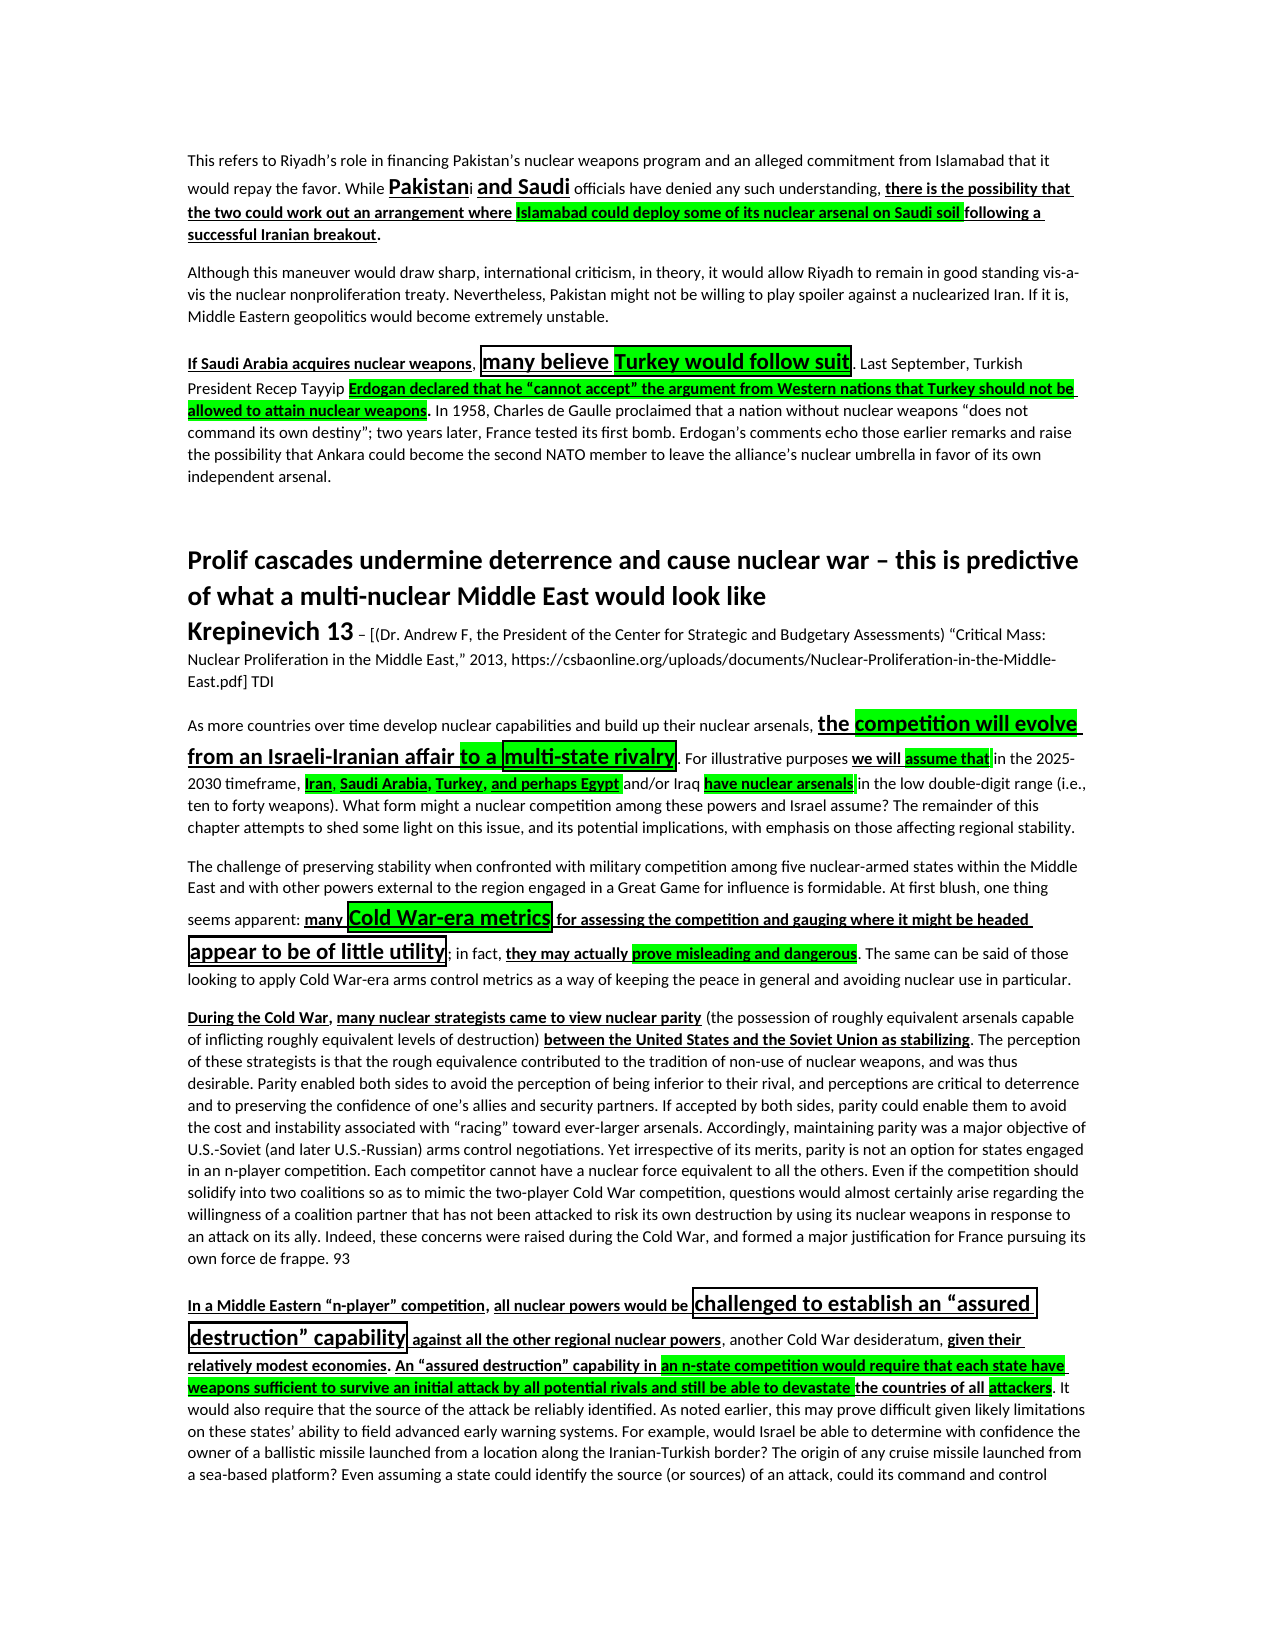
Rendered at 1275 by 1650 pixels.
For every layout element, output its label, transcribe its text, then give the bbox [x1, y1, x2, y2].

text Although this maneuver would draw sharp, international criticism, in theory, it would allow Riyadh to remain in good standing vis-a-vis the nuclear nonproliferation treaty. Nevertheless, Pakistan might not be willing to play spoiler against a nuclearized Iran. If it is, Middle Eastern geopolitics would become extremely unstable. [187, 262, 1087, 327]
text This refers to Riyadh’s role in financing Pakistan’s nuclear weapons program and an alleged commitment from Islamabad that it would repay the favor. While Pakistani and Saudi officials have denied any such understanding, there is the possibility that the two could work out an arrangement where Islamabad could deploy some of its nuclear arsenal on Saudi soil following a successful Iranian breakout. [187, 150, 1087, 244]
text Krepinevich 13 – [(Dr. Andrew F, the President of the Center for Strategic and Budgetary Assessments) “Critical Mass: Nuclear Proliferation in the Middle East,” 2013, https://csbaonline.org/uploads/documents/Nuclear-Proliferation-in-the-Middle-East.pdf] TDI [187, 614, 1087, 691]
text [187, 1287, 1087, 1485]
text As more countries over time develop nuclear capabilities and build up their nuclear arsenals, the competition will evolve from an Israeli-Iranian affair to a multi-state rivalry. For illustrative purposes we will assume that in the 2025-2030 timeframe, Iran, Saudi Arabia, Turkey, and perhaps Egypt and/or Iraq have nuclear arsenals in the low double-digit range (i.e., ten to forty weapons). What form might a nuclear competition among these powers and Israel assume? The remainder of this chapter attempts to shed some light on this issue, and its potential implications, with emphasis on those affecting regional stability. [187, 709, 1087, 838]
text The challenge of preserving stability when confronted with military competition among five nuclear-armed states within the Middle East and with other powers external to the region engaged in a Great Game for influence is formidable. At first blush, one thing seems apparent: many Cold War-era metrics for assessing the competition and gauging where it might be headed appear to be of little utility; in fact, they may actually prove misleading and dangerous. The same can be said of those looking to apply Cold War-era arms control metrics as a way of keeping the peace in general and avoiding nuclear use in particular. [187, 856, 1087, 989]
text If Saudi Arabia acquires nuclear weapons, many believe Turkey would follow suit. Last September, Turkish President Recep Tayyip Erdogan declared that he “cannot accept” the argument from Western nations that Turkey should not be allowed to attain nuclear weapons. In 1958, Charles de Gaulle proclaimed that a nation without nuclear weapons “does not command its own destiny”; two years later, France tested its first bomb. Erdogan’s comments echo those earlier remarks and raise the possibility that Ankara could become the second NATO member to leave the alliance’s nuclear umbrella in favor of its own independent arsenal. [187, 345, 1087, 486]
subtitle Prolif cascades undermine deterrence and cause nuclear war – this is predictive of what a multi-nuclear Middle East would look like [187, 543, 1087, 612]
text During the Cold War, many nuclear strategists came to view nuclear parity (the possession of roughly equivalent arsenals capable of inflicting roughly equivalent levels of destruction) between the United States and the Soviet Union as stabilizing. The perception of these strategists is that the rough equivalence contributed to the tradition of non-use of nuclear weapons, and was thus desirable. Parity enabled both sides to avoid the perception of being inferior to their rival, and perceptions are critical to deterrence and to preserving the confidence of one’s allies and security partners. If accepted by both sides, parity could enable them to avoid the cost and instability associated with “racing” toward ever-larger arsenals. Accordingly, maintaining parity was a major objective of U.S.-Soviet (and later U.S.-Russian) arms control negotiations. Yet irrespective of its merits, parity is not an option for states engaged in an n-player competition. Each competitor cannot have a nuclear force equivalent to all the others. Even if the competition should solidify into two coalitions so as to mimic the two-player Cold War competition, questions would almost certainly arise regarding the willingness of a coalition partner that has not been attacked to risk its own destruction by using its nuclear weapons in response to an attack on its ally. Indeed, these concerns were raised during the Cold War, and formed a major justification for France pursuing its own force de frappe. 93 [187, 1008, 1087, 1268]
